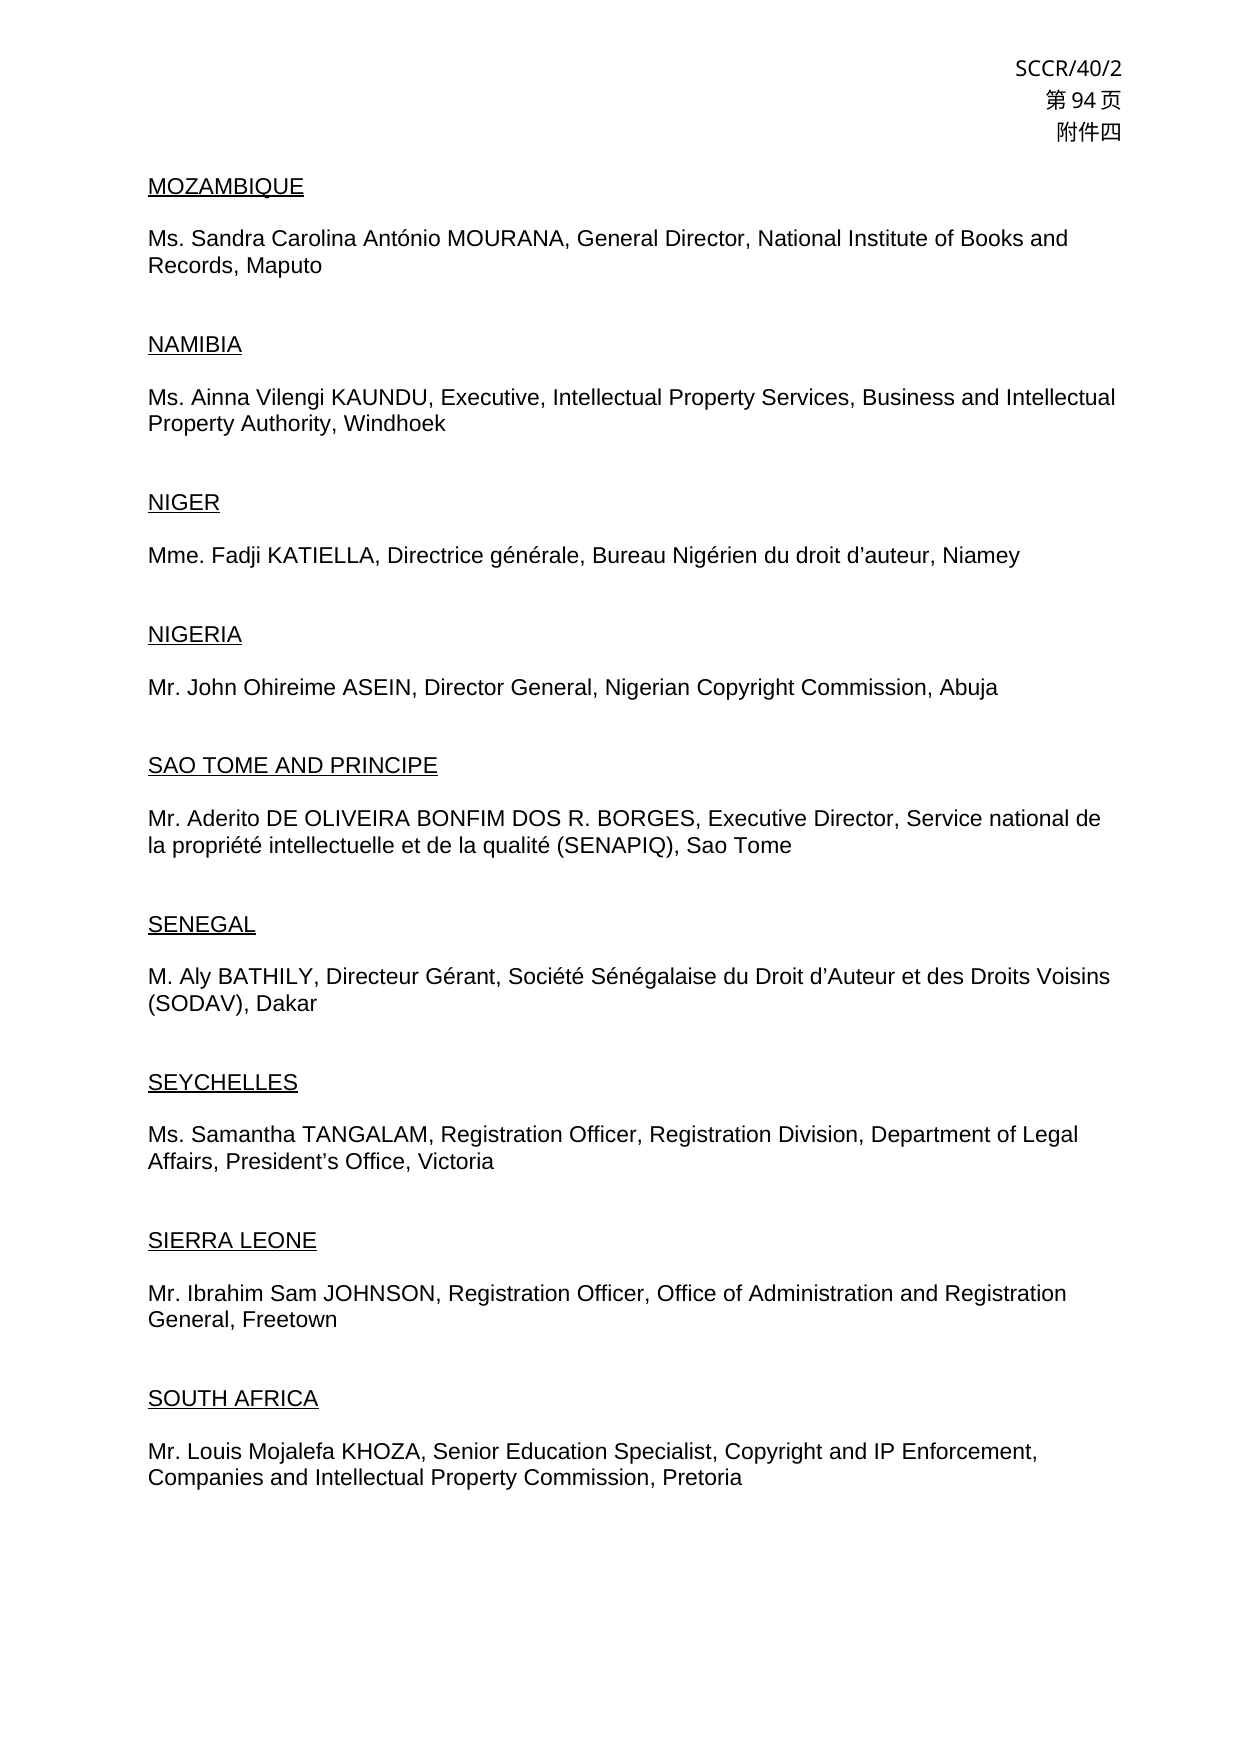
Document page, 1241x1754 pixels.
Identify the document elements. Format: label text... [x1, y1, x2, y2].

text SEYCHELLES [148, 1069, 1122, 1095]
text Ms. Sandra Carolina António MOURANA, General Director, National Institute of Books and Records, Maputo [148, 225, 1122, 278]
text SENEGAL [148, 911, 1122, 937]
list Mr. Ibrahim Sam JOHNSON, Registration Officer, Office of Administration and Registration General, Freetown [148, 1279, 1122, 1332]
list Mr. John Ohireime ASEIN, Director General, Nigerian Copyright Commission, Abuja [148, 673, 1122, 700]
list M. Aly BATHILY, Directeur Gérant, Société Sénégalaise du Droit d’Auteur et des Droits Voisins (SODAV), Dakar [148, 963, 1122, 1016]
text NAMIBIA [148, 331, 1122, 357]
list Ms. Samantha TANGALAM, Registration Officer, Registration Division, Department of Legal Affairs, President’s Office, Victoria [148, 1121, 1122, 1174]
list Companies and Intellectual Property Commission, Pretoria [148, 1464, 1122, 1490]
text NIGERIA [148, 621, 1122, 647]
text Mr. Louis Mojalefa KHOZA, Senior Education Specialist, Copyright and IP Enforcement, [148, 1438, 1122, 1464]
text SAO TOME AND PRINCIPE [148, 752, 1122, 779]
list Mme. Fadji KATIELLA, Directrice générale, Bureau Nigérien du droit d’auteur, Niamey [148, 542, 1122, 568]
text Mr. Aderito DE OLIVEIRA BONFIM DOS R. BORGES, Executive Director, Service national de la propriété intellectuelle et de la qualité (SENAPIQ), Sao Tome [148, 805, 1122, 858]
text SOUTH AFRICA [148, 1385, 1122, 1411]
text NIGER [148, 489, 1122, 515]
text MOZAMBIQUE [148, 173, 1122, 199]
text Ms. Ainna Vilengi KAUNDU, Executive, Intellectual Property Services, Business and Intellectual Property Authority, Windhoek [148, 383, 1122, 436]
text SIERRA LEONE [148, 1227, 1122, 1253]
